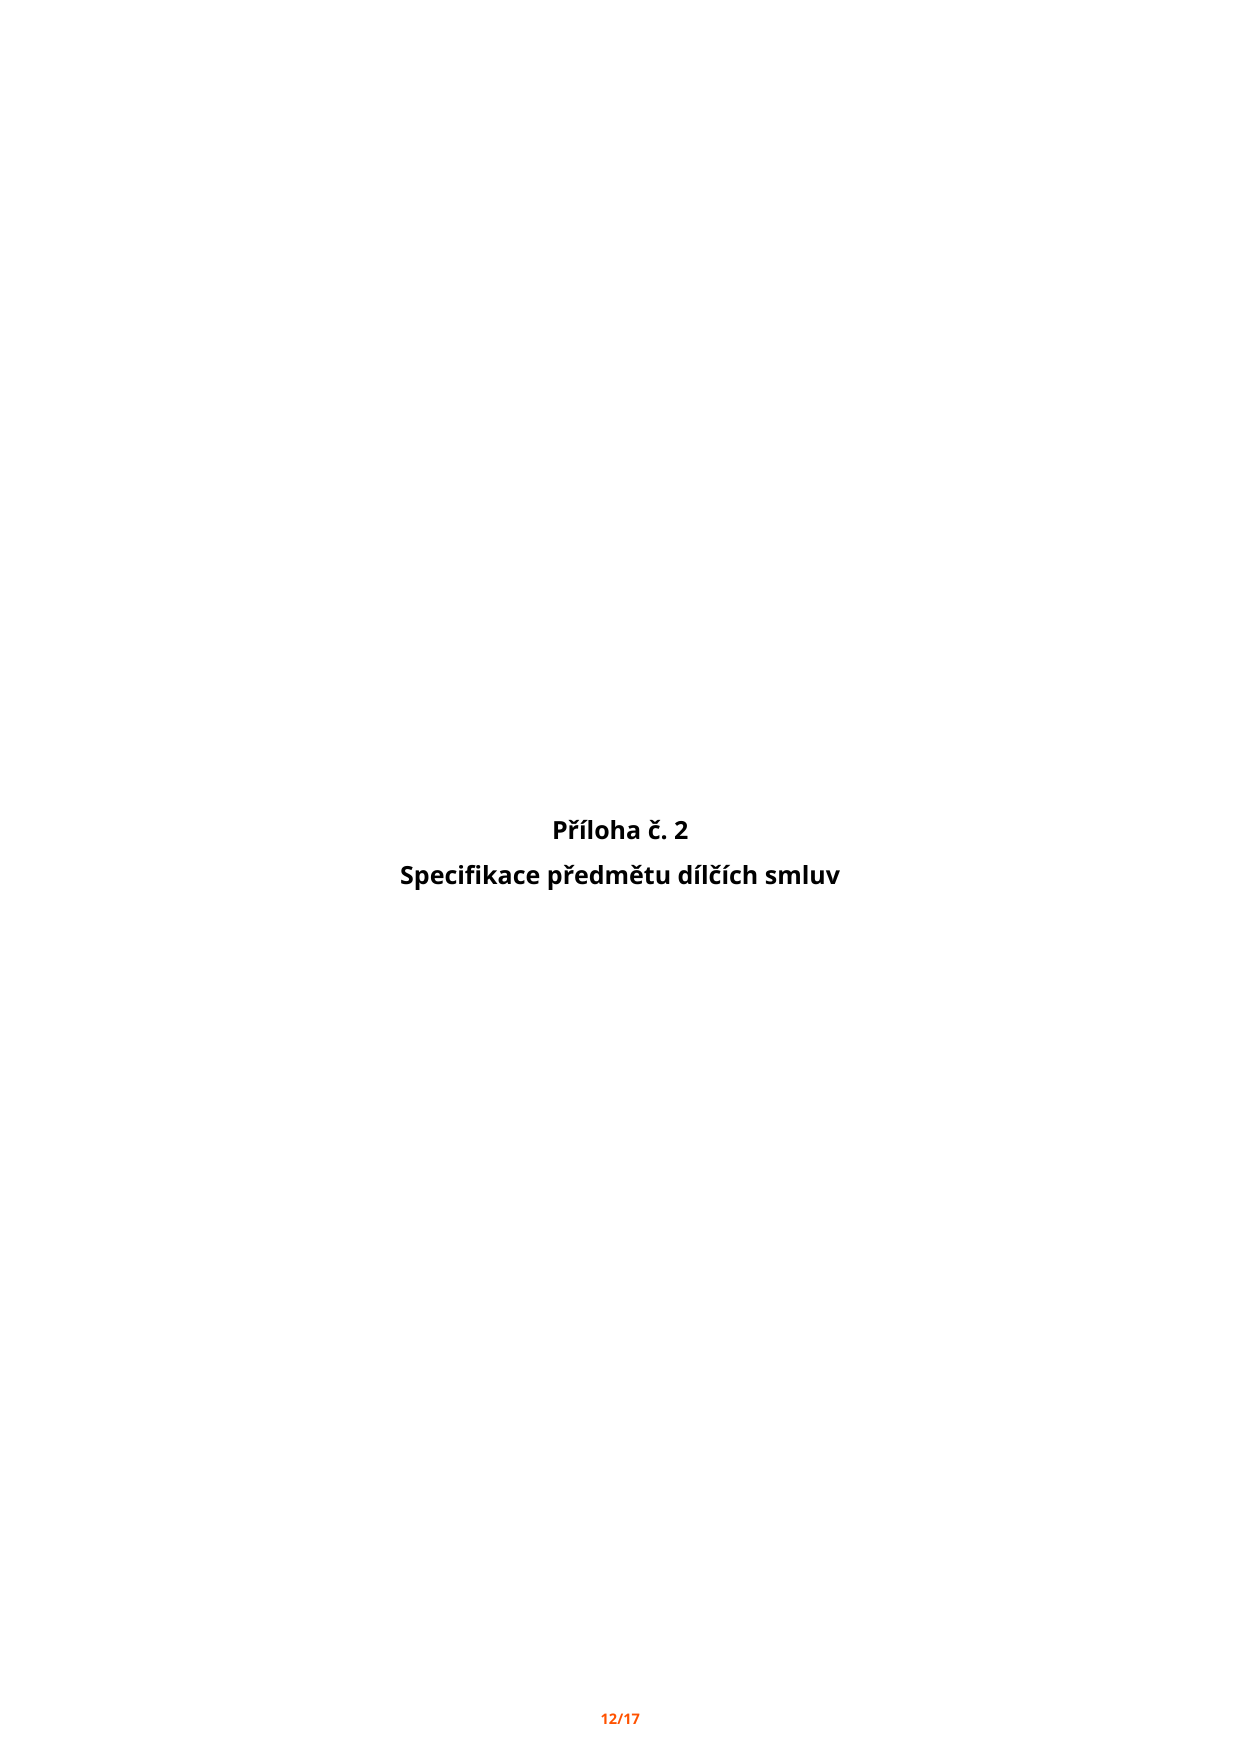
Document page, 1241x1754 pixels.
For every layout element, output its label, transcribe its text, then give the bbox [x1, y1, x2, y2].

text Specifikace předmětu dílčích smluv [148, 858, 1093, 892]
text Příloha č. 2 [148, 816, 1093, 845]
